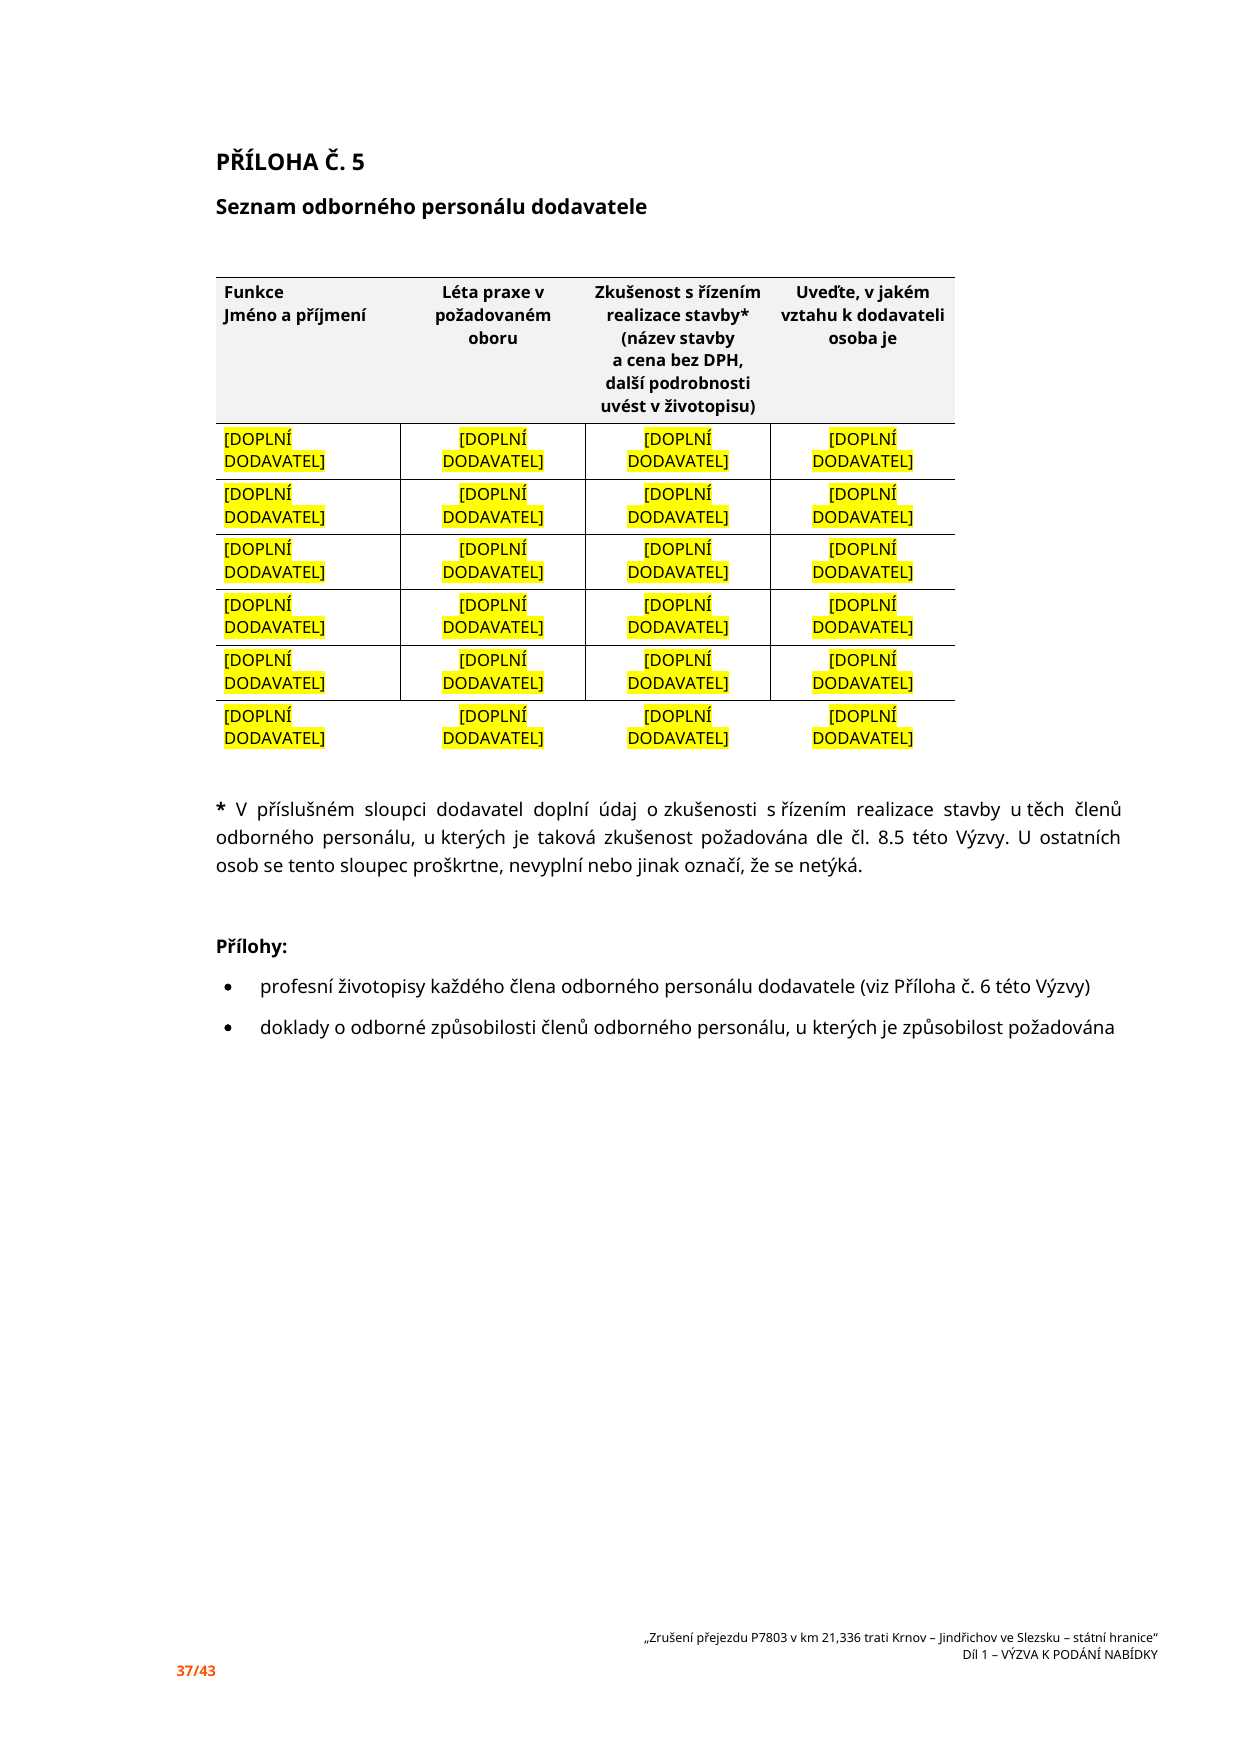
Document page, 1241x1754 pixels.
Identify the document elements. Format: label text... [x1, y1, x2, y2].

table_cell [DOPLNÍ DODAVATEL] [216, 480, 400, 534]
table_cell [DOPLNÍ DODAVATEL] [216, 535, 400, 589]
table_cell [DOPLNÍ DODAVATEL] [216, 701, 401, 756]
table_cell [DOPLNÍ DODAVATEL] [216, 590, 400, 645]
table_cell [DOPLNÍ DODAVATEL] [586, 535, 770, 589]
table_cell [DOPLNÍ DODAVATEL] [771, 480, 955, 534]
text Příloha č. 5 [216, 146, 1122, 177]
table_cell [DOPLNÍ DODAVATEL] [401, 590, 585, 645]
table_cell [DOPLNÍ DODAVATEL] [401, 646, 585, 700]
table_cell [DOPLNÍ DODAVATEL] [401, 480, 585, 534]
table_header Léta praxe v požadovaném oboru [401, 278, 585, 423]
table_cell [DOPLNÍ DODAVATEL] [771, 590, 955, 645]
table_cell [DOPLNÍ DODAVATEL] [770, 701, 955, 756]
text Seznam odborného personálu dodavatele [216, 192, 1122, 221]
table_cell [DOPLNÍ DODAVATEL] [586, 424, 770, 478]
table_cell [DOPLNÍ DODAVATEL] [586, 590, 770, 645]
table_cell [DOPLNÍ DODAVATEL] [216, 424, 400, 478]
table_cell [DOPLNÍ DODAVATEL] [401, 535, 585, 589]
table_cell [DOPLNÍ DODAVATEL] [771, 646, 955, 700]
table_cell [DOPLNÍ DODAVATEL] [771, 535, 955, 589]
table_cell [DOPLNÍ DODAVATEL] [401, 424, 585, 478]
text Přílohy: [216, 933, 1122, 959]
table_cell [DOPLNÍ DODAVATEL] [771, 424, 955, 478]
table_header Funkce Jméno a příjmení [216, 278, 401, 423]
text * V příslušném sloupci dodavatel doplní údaj o zkušenosti s řízením realizace stavby u těch členů odborného personálu, u kterých je taková zkušenost požadována dle čl. 8.5 této Výzvy. U ostatních osob se tento sloupec proškrtne, nevyplní nebo jinak označí, že se netýká. [216, 796, 1122, 878]
table_cell [DOPLNÍ DODAVATEL] [401, 701, 585, 756]
table_header Zkušenost s řízením realizace stavby* (název stavby a cena bez DPH, další podrobnosti uvést v životopisu) [585, 278, 770, 423]
text doklady o odborné způsobilosti členů odborného personálu, u kterých je způsobilost požadována [224, 1014, 1122, 1040]
table_header Uveďte, v jakém vztahu k dodavateli osoba je [770, 278, 955, 423]
table_cell [DOPLNÍ DODAVATEL] [585, 701, 770, 756]
table_cell [DOPLNÍ DODAVATEL] [586, 646, 770, 700]
table_cell [DOPLNÍ DODAVATEL] [586, 480, 770, 534]
text profesní životopisy každého člena odborného personálu dodavatele (viz Příloha č. 6 této Výzvy) [224, 974, 1122, 999]
table_cell [DOPLNÍ DODAVATEL] [216, 646, 400, 700]
